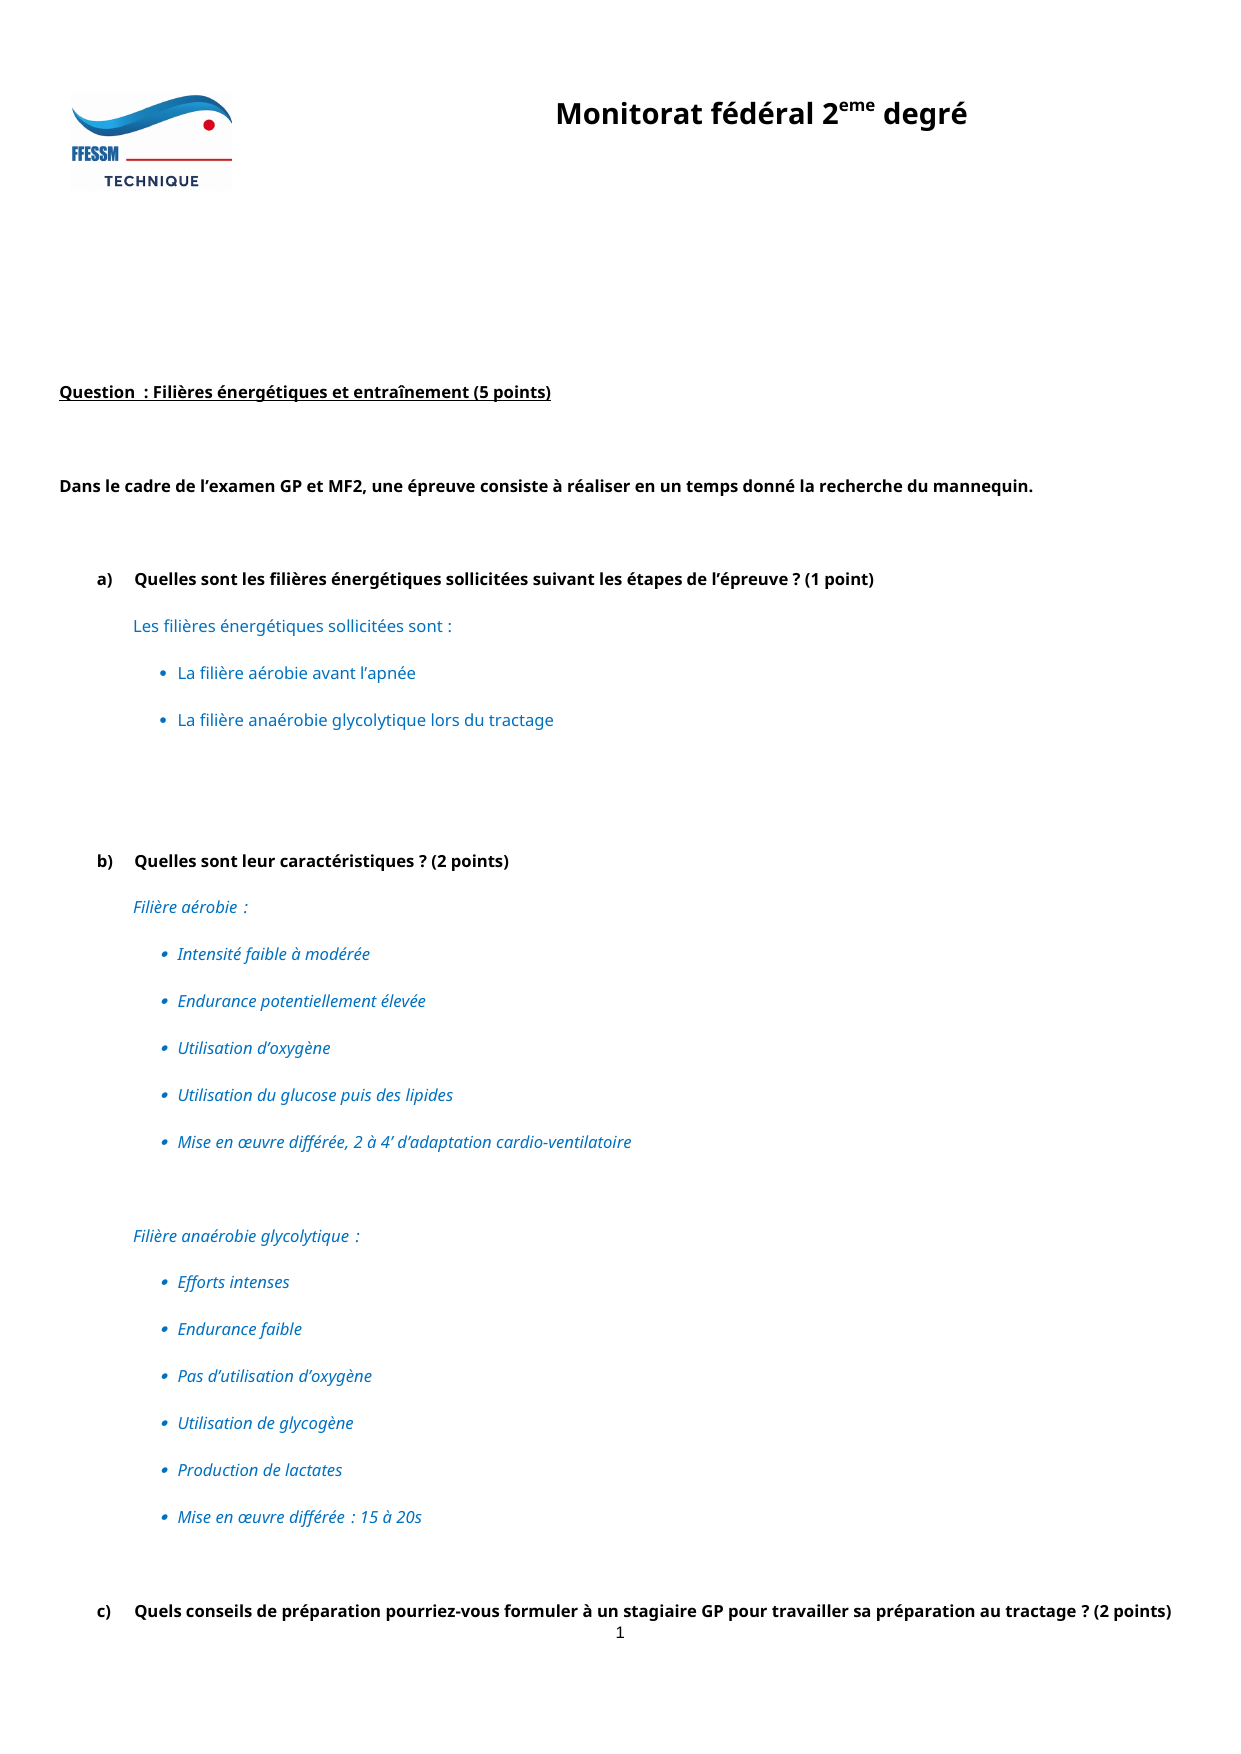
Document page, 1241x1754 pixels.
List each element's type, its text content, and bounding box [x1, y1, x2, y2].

list Endurance potentiellement élevée [160, 990, 1181, 1012]
text Question : Filières énergétiques et entraînement (5 points) [59, 380, 1181, 403]
list Utilisation du glucose puis des lipides [160, 1083, 1181, 1106]
list Pas d’utilisation d’oxygène [160, 1365, 1181, 1387]
list Quels conseils de préparation pourriez-vous formuler à un stagiaire GP pour travailler sa préparation au tractage ? (2 points) [97, 1599, 1181, 1622]
text Filière anaérobie glycolytique : [133, 1224, 1181, 1247]
list Utilisation d’oxygène [160, 1037, 1181, 1059]
text Les filières énergétiques sollicitées sont : [133, 615, 1181, 637]
list Mise en œuvre différée : 15 à 20s [160, 1505, 1181, 1528]
list Endurance faible [160, 1318, 1181, 1341]
list Quelles sont les filières énergétiques sollicitées suivant les étapes de l’épreuve ? (1 point) [97, 568, 1181, 591]
text Filière aérobie : [133, 896, 1181, 919]
list La filière aérobie avant l’apnée [160, 662, 1181, 684]
list Efforts intenses [160, 1271, 1181, 1294]
picture [70, 93, 233, 191]
list Intensité faible à modérée [160, 943, 1181, 966]
list Quelles sont leur caractéristiques ? (2 points) [97, 849, 1181, 872]
text Dans le cadre de l’examen GP et MF2, une épreuve consiste à réaliser en un temps donné la recherche du mannequin. [59, 474, 1211, 497]
list Production de lactates [160, 1458, 1181, 1481]
list Utilisation de glycogène [160, 1412, 1181, 1434]
list Mise en œuvre différée, 2 à 4’ d’adaptation cardio-ventilatoire [160, 1130, 1181, 1153]
list La filière anaérobie glycolytique lors du tractage [160, 708, 1181, 731]
